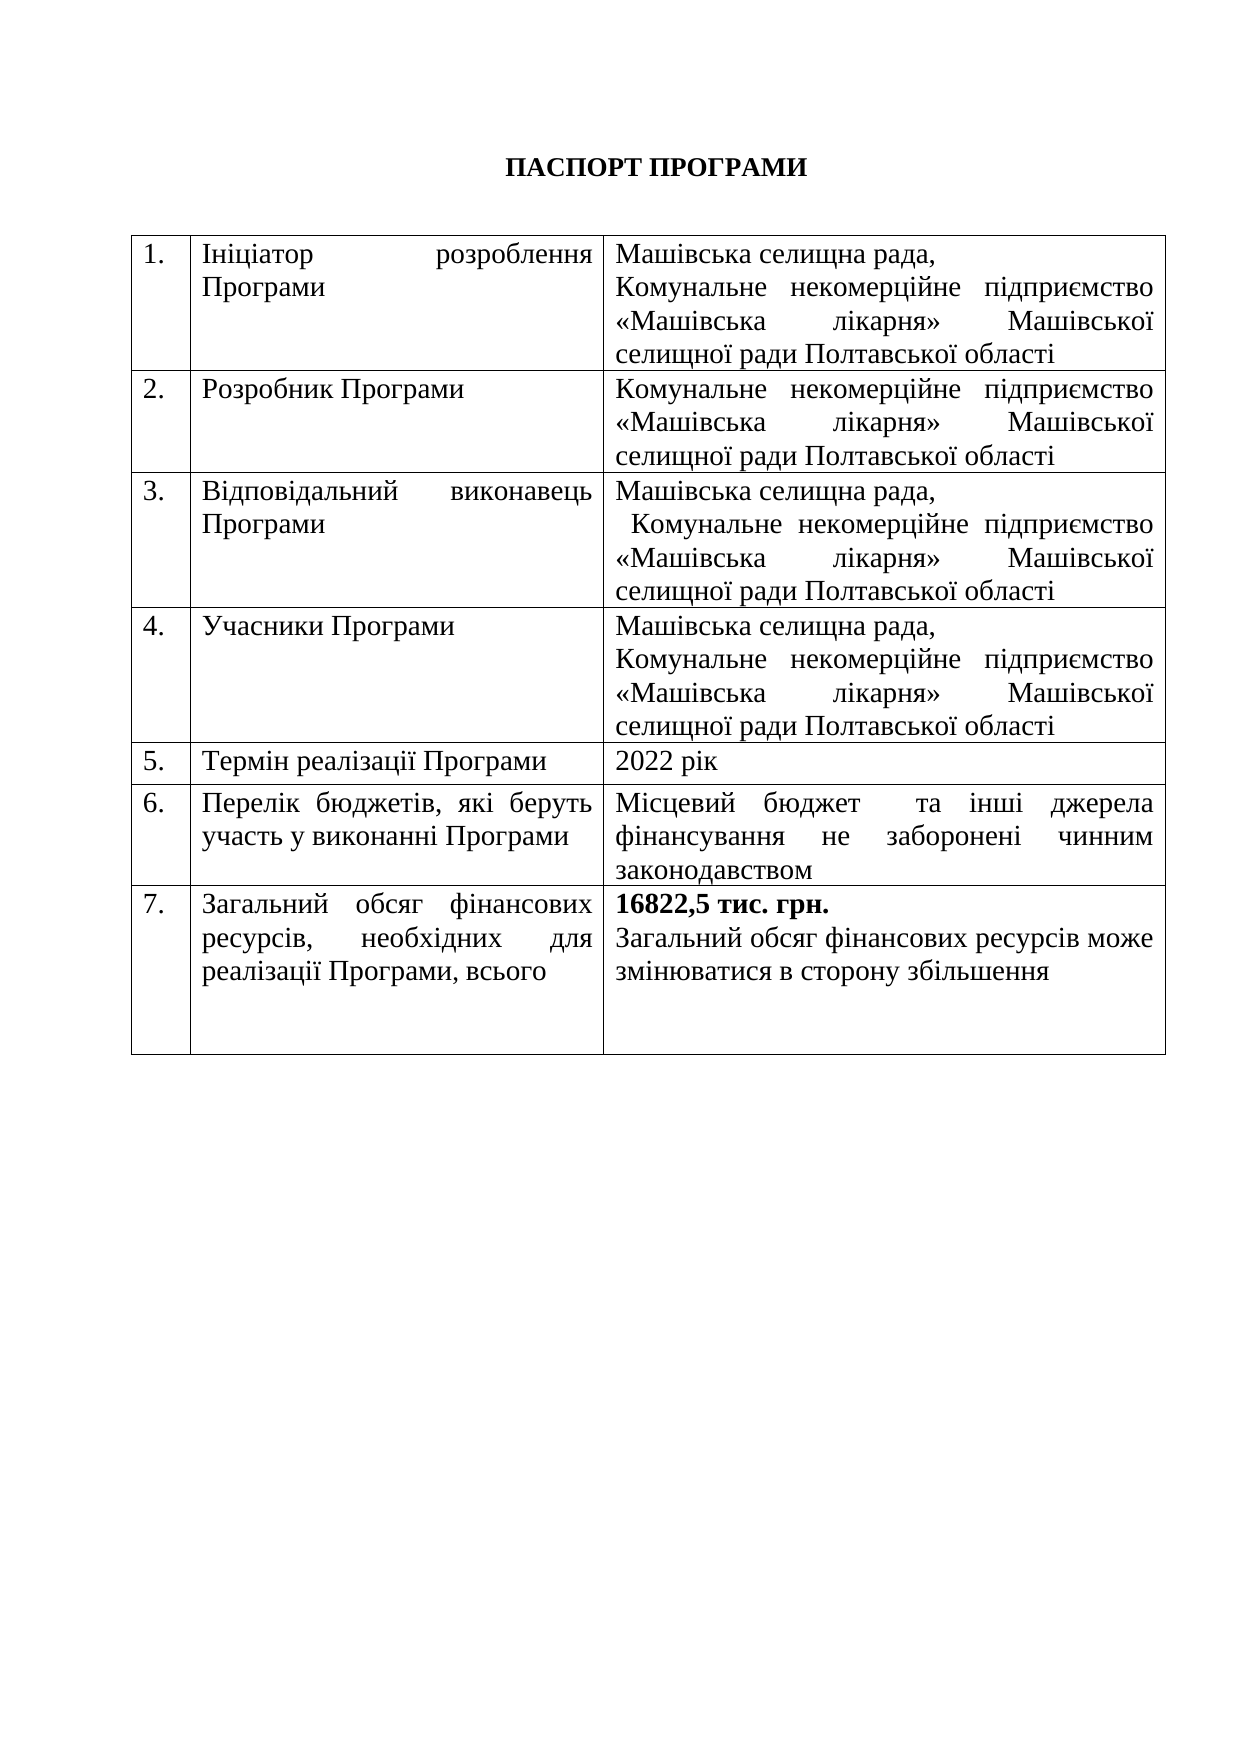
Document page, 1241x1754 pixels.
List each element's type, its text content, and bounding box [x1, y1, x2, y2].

table_cell Учасники Програми [191, 608, 603, 742]
table_cell 16822,5 тис. грн. Загальний обсяг фінансових ресурсів може змінюватися в сторону збільшення [604, 886, 1165, 1054]
table_header Ініціатор розроблення Програми [191, 236, 603, 370]
table_header 1. [132, 236, 190, 370]
table_cell Машівська селищна рада, Комунальне некомерційне підприємство «Машівська лікарня» Машівської селищної ради Полтавської області [604, 473, 1165, 607]
table_cell Загальний обсяг фінансових ресурсів, необхідних для реалізації Програми, всього [191, 886, 603, 1054]
table_cell 6. [132, 785, 190, 885]
table_cell 2022 рік [604, 743, 1165, 784]
table_cell Перелік бюджетів, які беруть участь у виконанні Програми [191, 785, 603, 885]
table_cell 2. [132, 371, 190, 472]
table_cell 4. [132, 608, 190, 742]
text ПАСПОРТ ПРОГРАМИ [131, 151, 1181, 182]
table_cell Місцевий бюджет та інші джерела фінансування не заборонені чинним законодавством [604, 785, 1165, 885]
table_cell Машівська селищна рада, Комунальне некомерційне підприємство «Машівська лікарня» Машівської селищної ради Полтавської області [604, 608, 1165, 742]
table_header Машівська селищна рада, Комунальне некомерційне підприємство «Машівська лікарня» Машівської селищної ради Полтавської області [604, 236, 1165, 370]
table_cell Термін реалізації Програми [191, 743, 603, 784]
table_cell Відповідальний виконавець Програми [191, 473, 603, 607]
table_cell Комунальне некомерційне підприємство «Машівська лікарня» Машівської селищної ради Полтавської області [604, 371, 1165, 472]
table_cell Розробник Програми [191, 371, 603, 472]
table_cell 7. [132, 886, 190, 1054]
table_cell 5. [132, 743, 190, 784]
table_cell 3. [132, 473, 190, 607]
